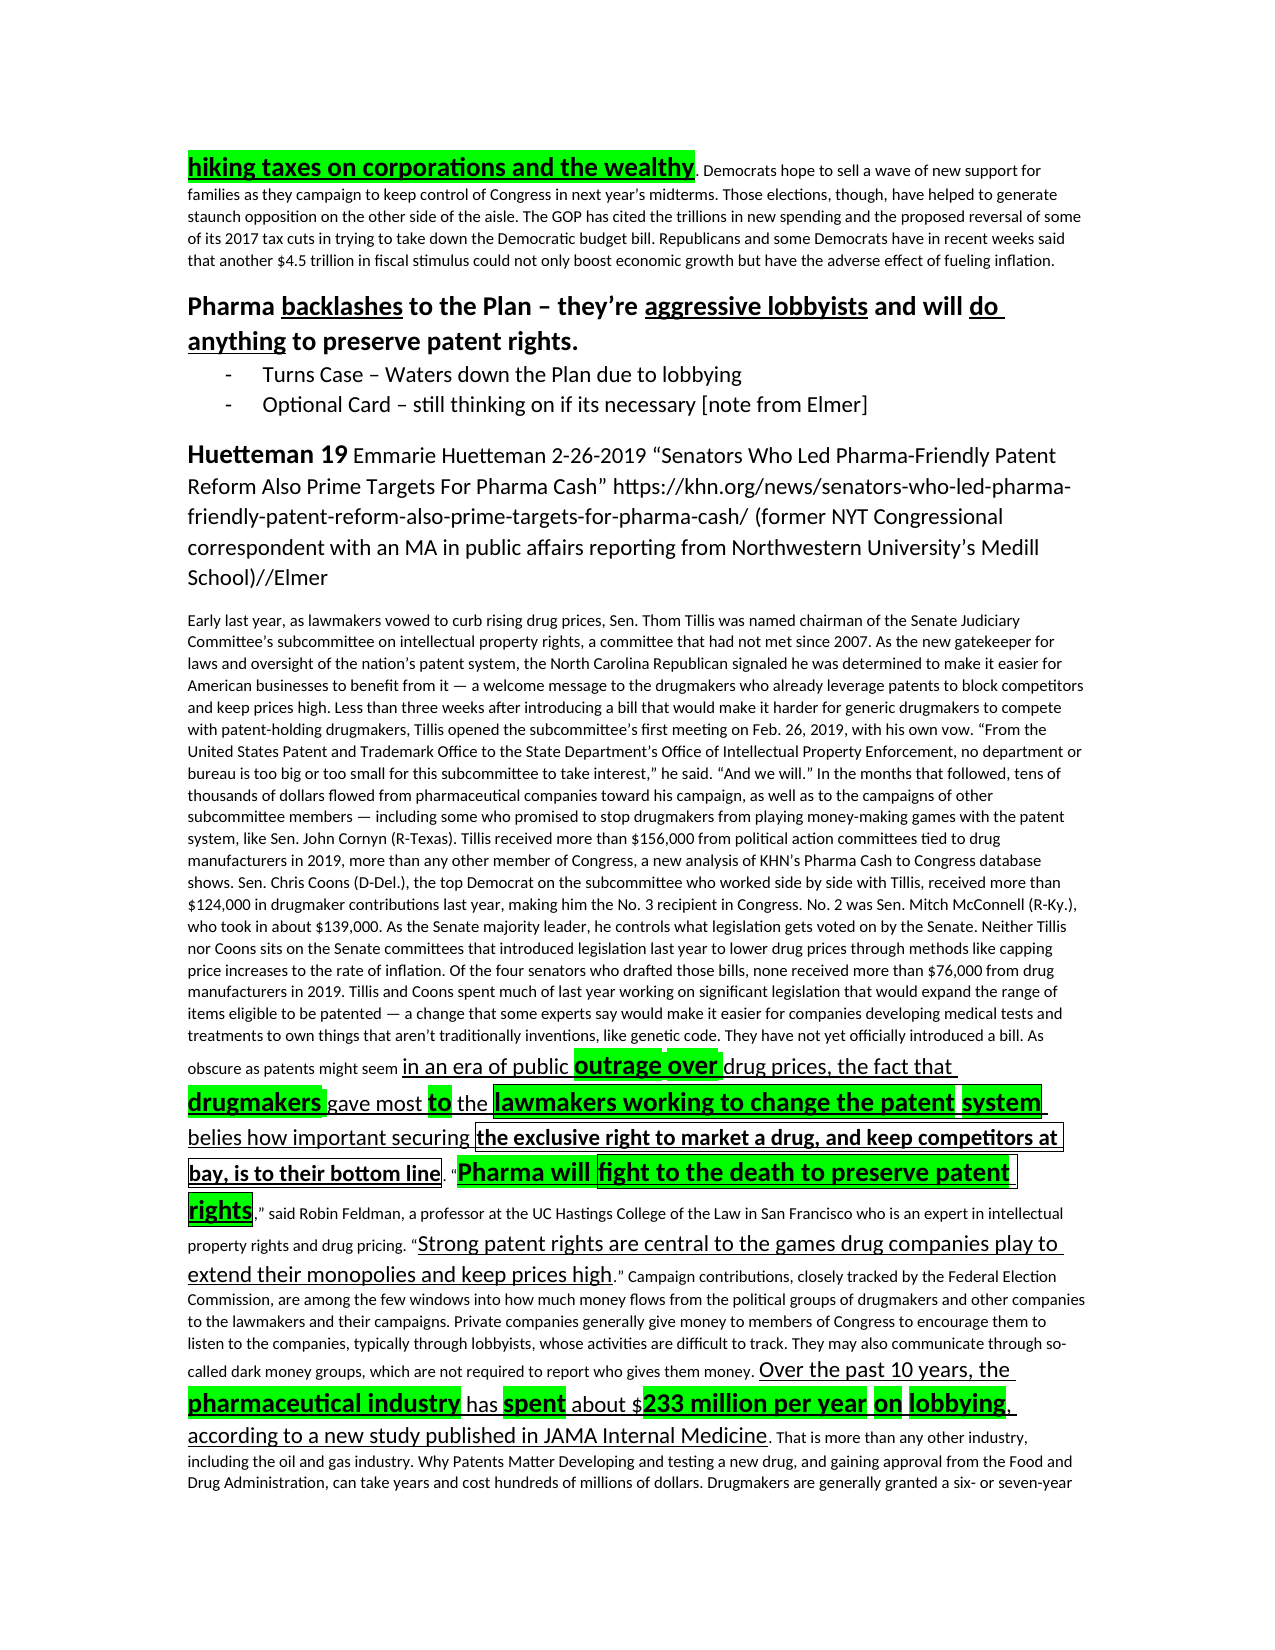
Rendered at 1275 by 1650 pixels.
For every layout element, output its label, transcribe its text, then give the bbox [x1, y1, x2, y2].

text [187, 610, 1087, 1493]
list Optional Card – still thinking on if its necessary [note from Elmer] [225, 390, 1087, 418]
subtitle Pharma backlashes to the Plan – they’re aggressive lobbyists and will do anything to preserve patent rights. [187, 289, 1087, 357]
list Turns Case – Waters down the Plan due to lobbying [225, 360, 1087, 388]
text Huetteman 19 Emmarie Huetteman 2-26-2019 “Senators Who Led Pharma-Friendly Patent Reform Also Prime Targets For Pharma Cash” https://khn.org/news/senators-who-led-pharma-friendly-patent-reform-also-prime-targets-for-pharma-cash/ (former NYT Congressional correspondent with an MA in public affairs reporting from Northwestern University’s Medill School)//Elmer [187, 437, 1087, 591]
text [187, 150, 1087, 271]
